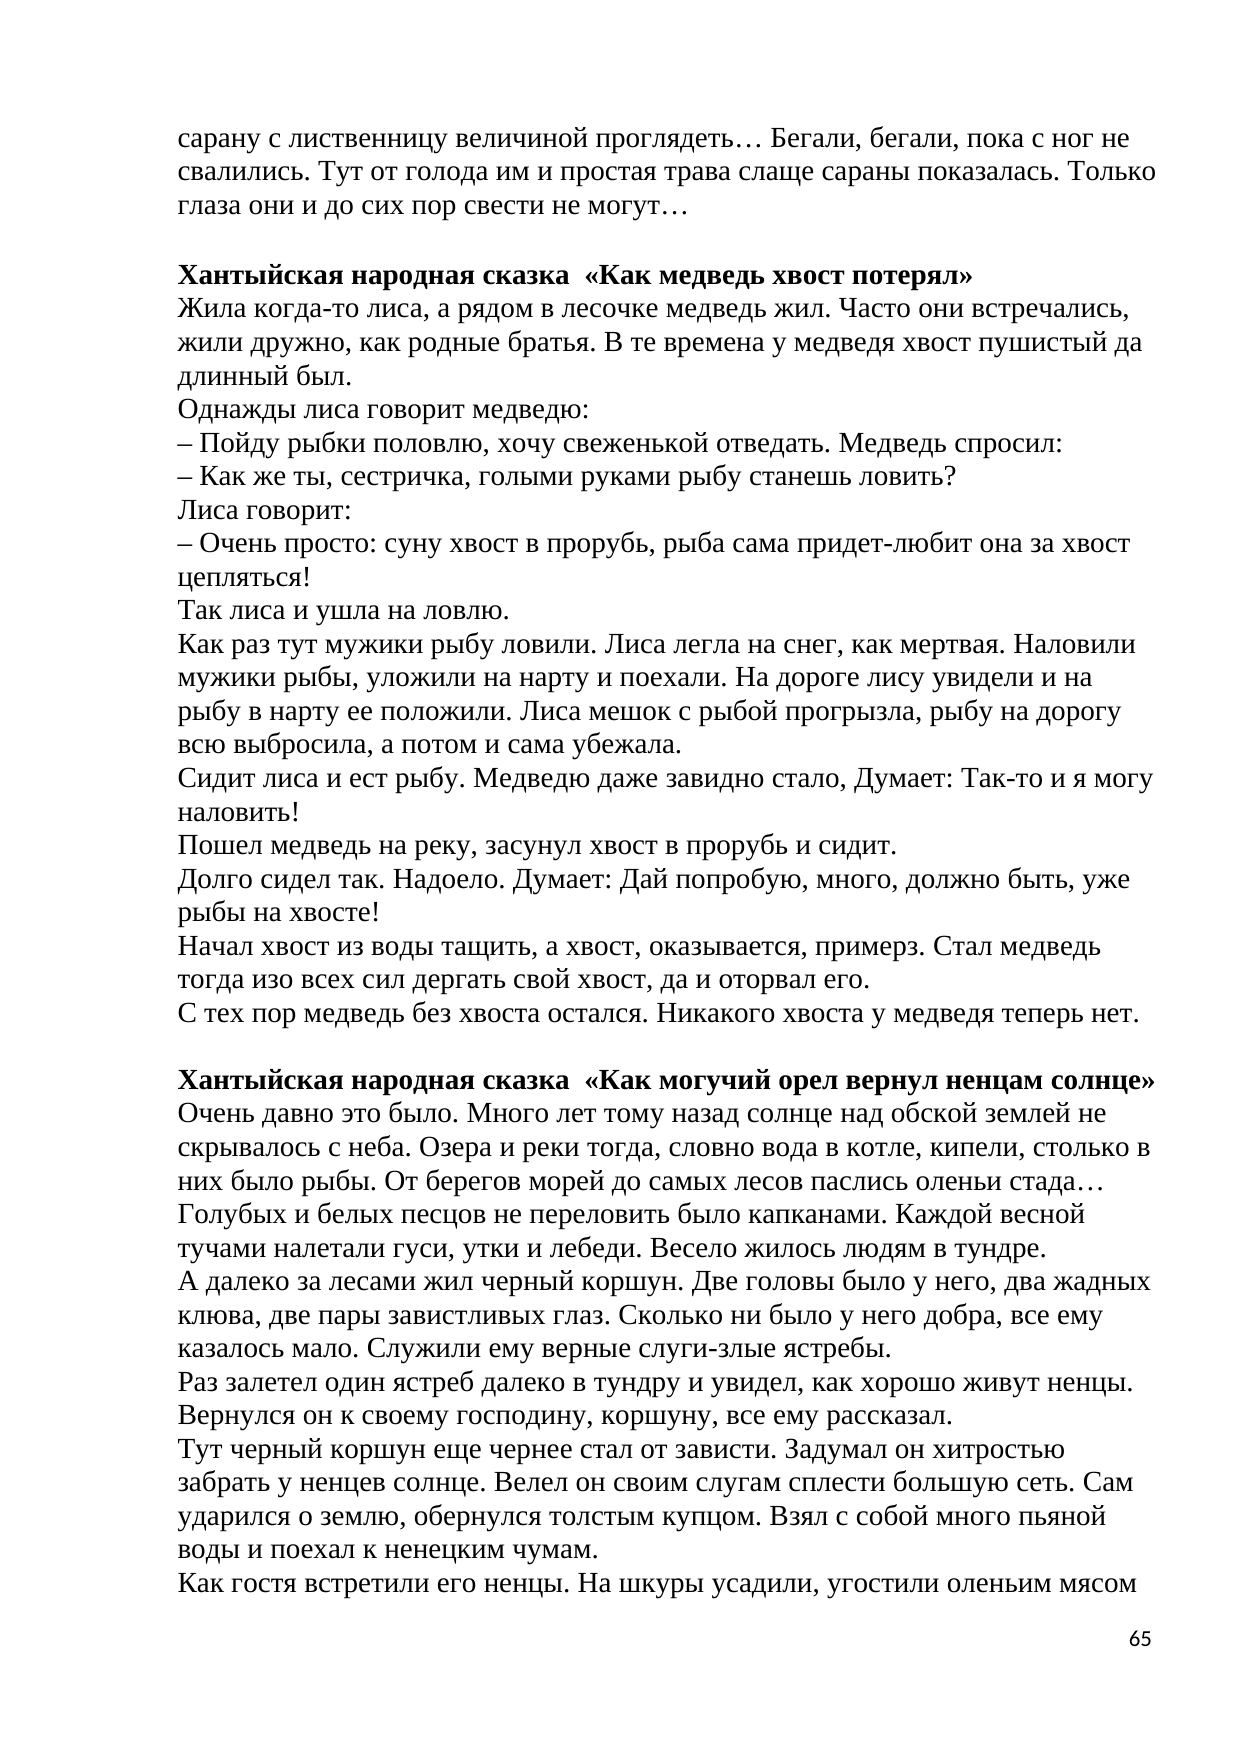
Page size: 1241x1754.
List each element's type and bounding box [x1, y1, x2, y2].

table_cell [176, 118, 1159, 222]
table_cell [176, 255, 1159, 1600]
